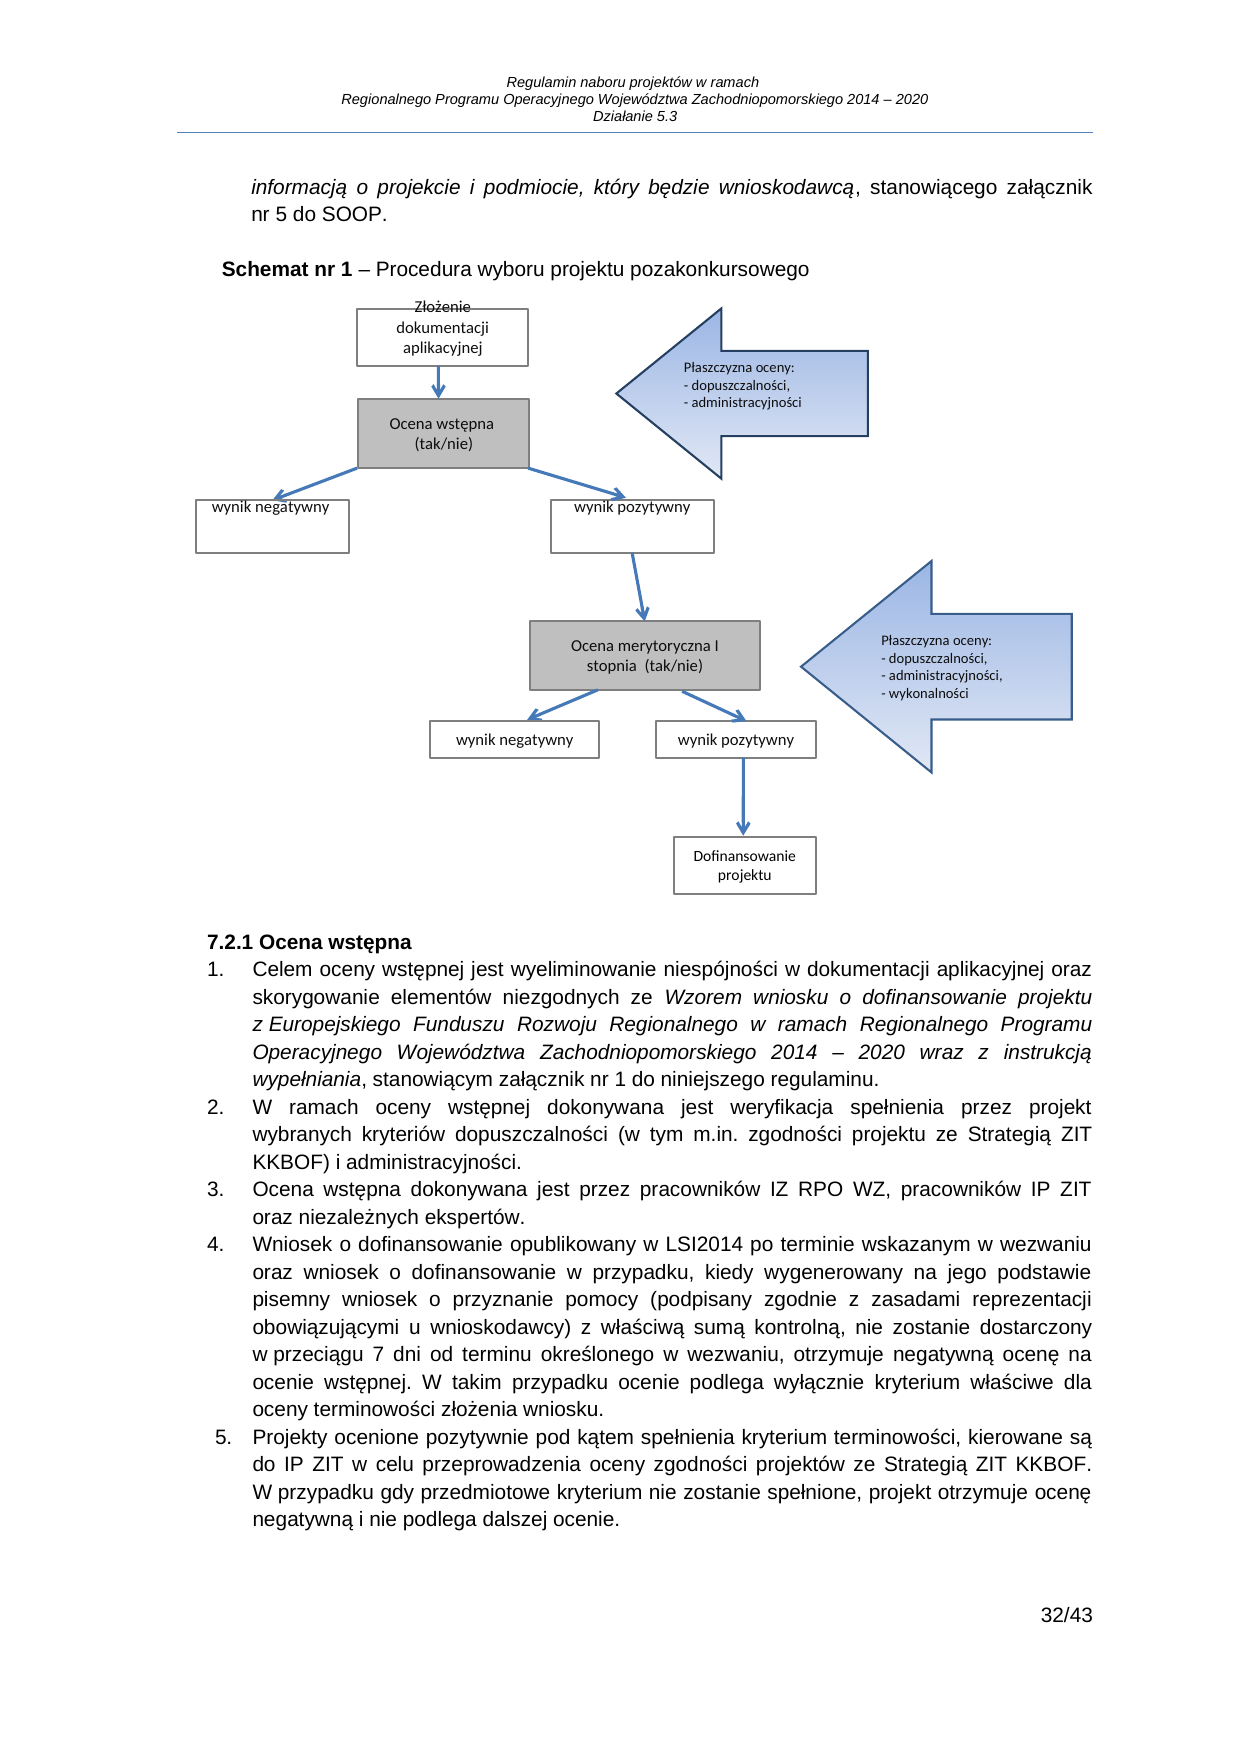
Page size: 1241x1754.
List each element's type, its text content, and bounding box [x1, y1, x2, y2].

list Projekty ocenione pozytywnie pod kątem spełnienia kryterium terminowości, kierowane są do IP ZIT w celu przeprowadzenia oceny zgodności projektów ze Strategią ZIT KKBOF. W przypadku gdy przedmiotowe kryterium nie zostanie spełnione, projekt otrzymuje ocenę negatywną i nie podlega dalszej ocenie. [215, 1425, 1093, 1531]
subtitle 7.2.1 Ocena wstępna [207, 930, 1093, 954]
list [207, 174, 1093, 226]
subtitle Celem oceny wstępnej jest wyeliminowanie niespójności w dokumentacji aplikacyjnej oraz skorygowanie elementów niezgodnych ze Wzorem wniosku o dofinansowanie projektu z Europejskiego Funduszu Rozwoju Regionalnego w ramach Regionalnego Programu Operacyjnego Województwa Zachodniopomorskiego 2014 – 2020 wraz z instrukcją wypełniania, stanowiącym załącznik nr 1 do niniejszego regulaminu. [207, 957, 1093, 1091]
subtitle W ramach oceny wstępnej dokonywana jest weryfikacja spełnienia przez projekt wybranych kryteriów dopuszczalności (w tym m.in. zgodności projektu ze Strategią ZIT KKBOF) i administracyjności. [207, 1095, 1093, 1174]
list Wniosek o dofinansowanie opublikowany w LSI2014 po terminie wskazanym w wezwaniu oraz wniosek o dofinansowanie w przypadku, kiedy wygenerowany na jego podstawie pisemny wniosek o przyznanie pomocy (podpisany zgodnie z zasadami reprezentacji obowiązującymi u wnioskodawcy) z właściwą sumą kontrolną, nie zostanie dostarczony w przeciągu 7 dni od terminu określonego w wezwaniu, otrzymuje negatywną ocenę na ocenie wstępnej. W takim przypadku ocenie podlega wyłącznie kryterium właściwe dla oceny terminowości złożenia wniosku. [207, 1232, 1093, 1421]
text Schemat nr 1 – Procedura wyboru projektu pozakonkursowego [222, 257, 1093, 281]
list Ocena wstępna dokonywana jest przez pracowników IZ RPO WZ, pracowników IP ZIT oraz niezależnych ekspertów. [207, 1177, 1093, 1229]
